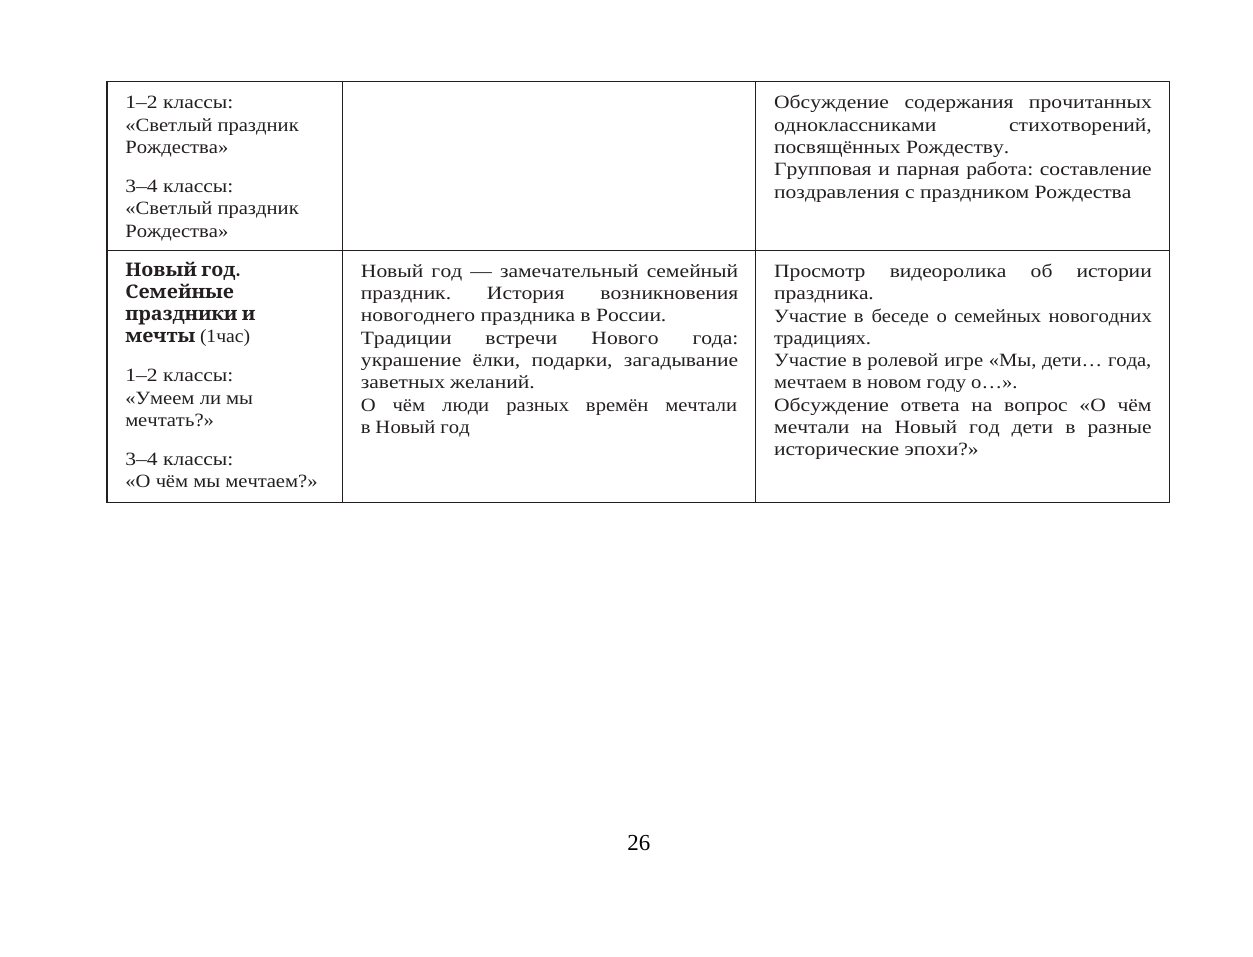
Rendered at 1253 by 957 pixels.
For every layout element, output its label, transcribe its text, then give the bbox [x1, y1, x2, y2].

table_header [343, 82, 755, 250]
table_header Обсуждение содержания прочитанных одноклассниками стихотворений, посвящённых Рождеству. Групповая и парная работа: составление поздравления с праздником Рождества [756, 82, 1169, 250]
table_cell Новый год. Семейные праздники и мечты (1час) 1–2 классы: «Умеем ли мы мечтать?» 3–4 классы: «О чём мы мечтаем?» [108, 251, 342, 502]
table_cell Новый год — замечательный семейный праздник. История возникновения новогоднего праздника в России. Традиции встречи Нового года: украшение ёлки, подарки, загадывание заветных желаний. О чём люди разных времён мечтали в Новый год [343, 251, 755, 502]
table_cell Просмотр видеоролика об истории праздника. Участие в беседе о семейных новогодних традициях. Участие в ролевой игре «Мы, дети… года, мечтаем в новом году о…». Обсуждение ответа на вопрос «О чём мечтали на Новый год дети в разные исторические эпохи?» [756, 251, 1169, 502]
table_header 1–2 классы: «Светлый праздник Рождества» 3–4 классы: «Светлый праздник Рождества» [108, 82, 342, 250]
